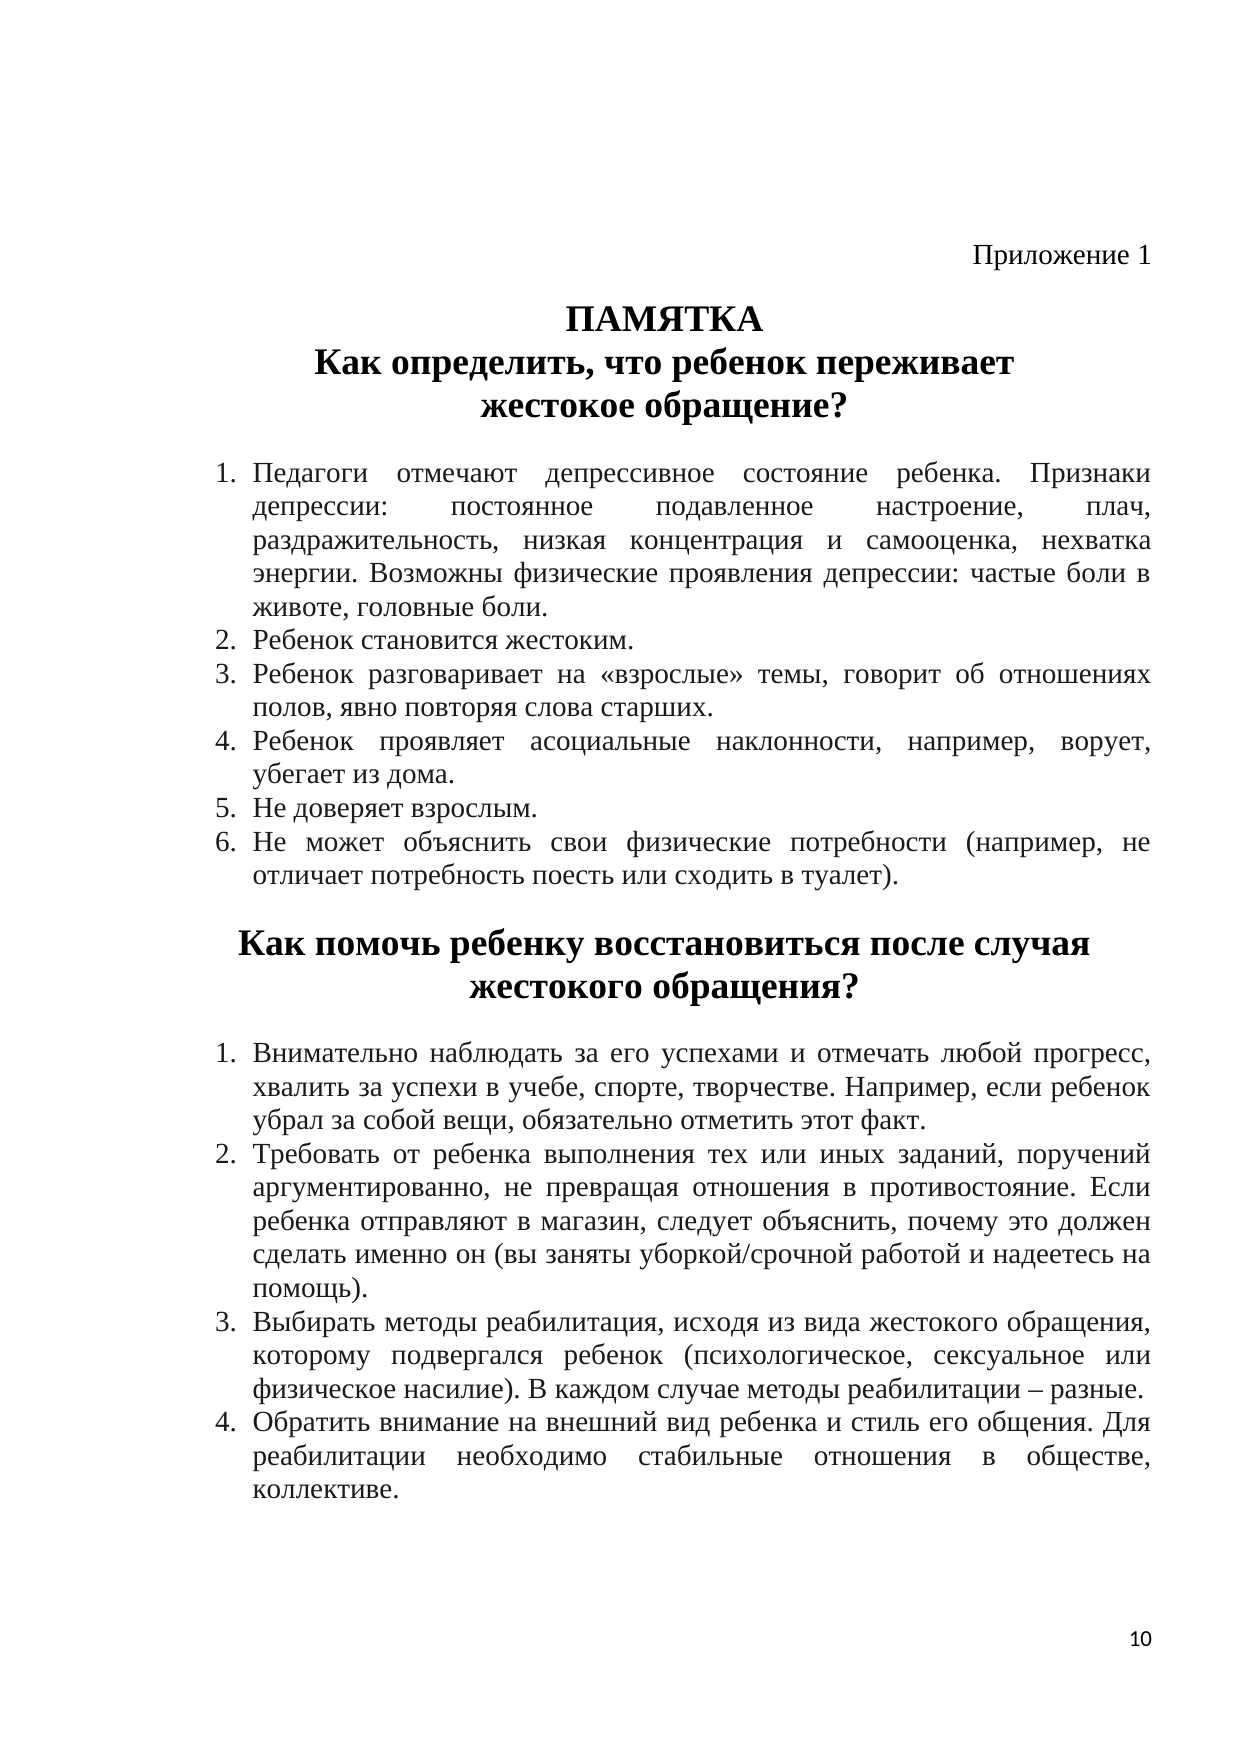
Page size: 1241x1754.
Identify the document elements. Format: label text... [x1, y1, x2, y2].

text Приложение 1 [177, 237, 1152, 270]
text Как определить, что ребенок переживает [177, 339, 1152, 382]
list Не доверяет взрослым. [215, 790, 1152, 824]
list Внимательно наблюдать за его успехами и отмечать любой прогресс, хвалить за успехи в учебе, спорте, творчестве. Например, если ребенок убрал за собой вещи, обязательно отметить этот факт. [215, 1035, 1152, 1136]
list Не может объяснить свои физические потребности (например, не отличает потребность поесть или сходить в туалет). [215, 824, 1152, 891]
list Ребенок проявляет асоциальные наклонности, например, ворует, убегает из дома. [215, 723, 1152, 790]
list Педагоги отмечают депрессивное состояние ребенка. Признаки депрессии: постоянное подавленное настроение, плач, раздражительность, низкая концентрация и самооценка, нехватка энергии. Возможны физические проявления депрессии: частые боли в животе, головные боли. [215, 455, 1152, 622]
text Как помочь ребенку восстановиться после случая жестокого обращения? [177, 920, 1152, 1006]
list Требовать от ребенка выполнения тех или иных заданий, поручений аргументированно, не превращая отношения в противостояние. Если ребенка отправляют в магазин, следует объяснить, почему это должен сделать именно он (вы заняты уборкой/срочной работой и надеетесь на помощь). [215, 1136, 1152, 1304]
list Обратить внимание на внешний вид ребенка и стиль его общения. Для реабилитации необходимо стабильные отношения в обществе, коллективе. [215, 1404, 1152, 1505]
list Ребенок разговаривает на «взрослые» темы, говорит об отношениях полов, явно повторяя слова старших. [215, 656, 1152, 723]
text жестокое обращение? [177, 382, 1152, 426]
text ПАМЯТКА [177, 296, 1152, 339]
list Ребенок становится жестоким. [215, 622, 1152, 656]
list Выбирать методы реабилитация, исходя из вида жестокого обращения, которому подвергался ребенок (психологическое, сексуальное или физическое насилие). В каждом случае методы реабилитации – разные. [215, 1304, 1152, 1404]
